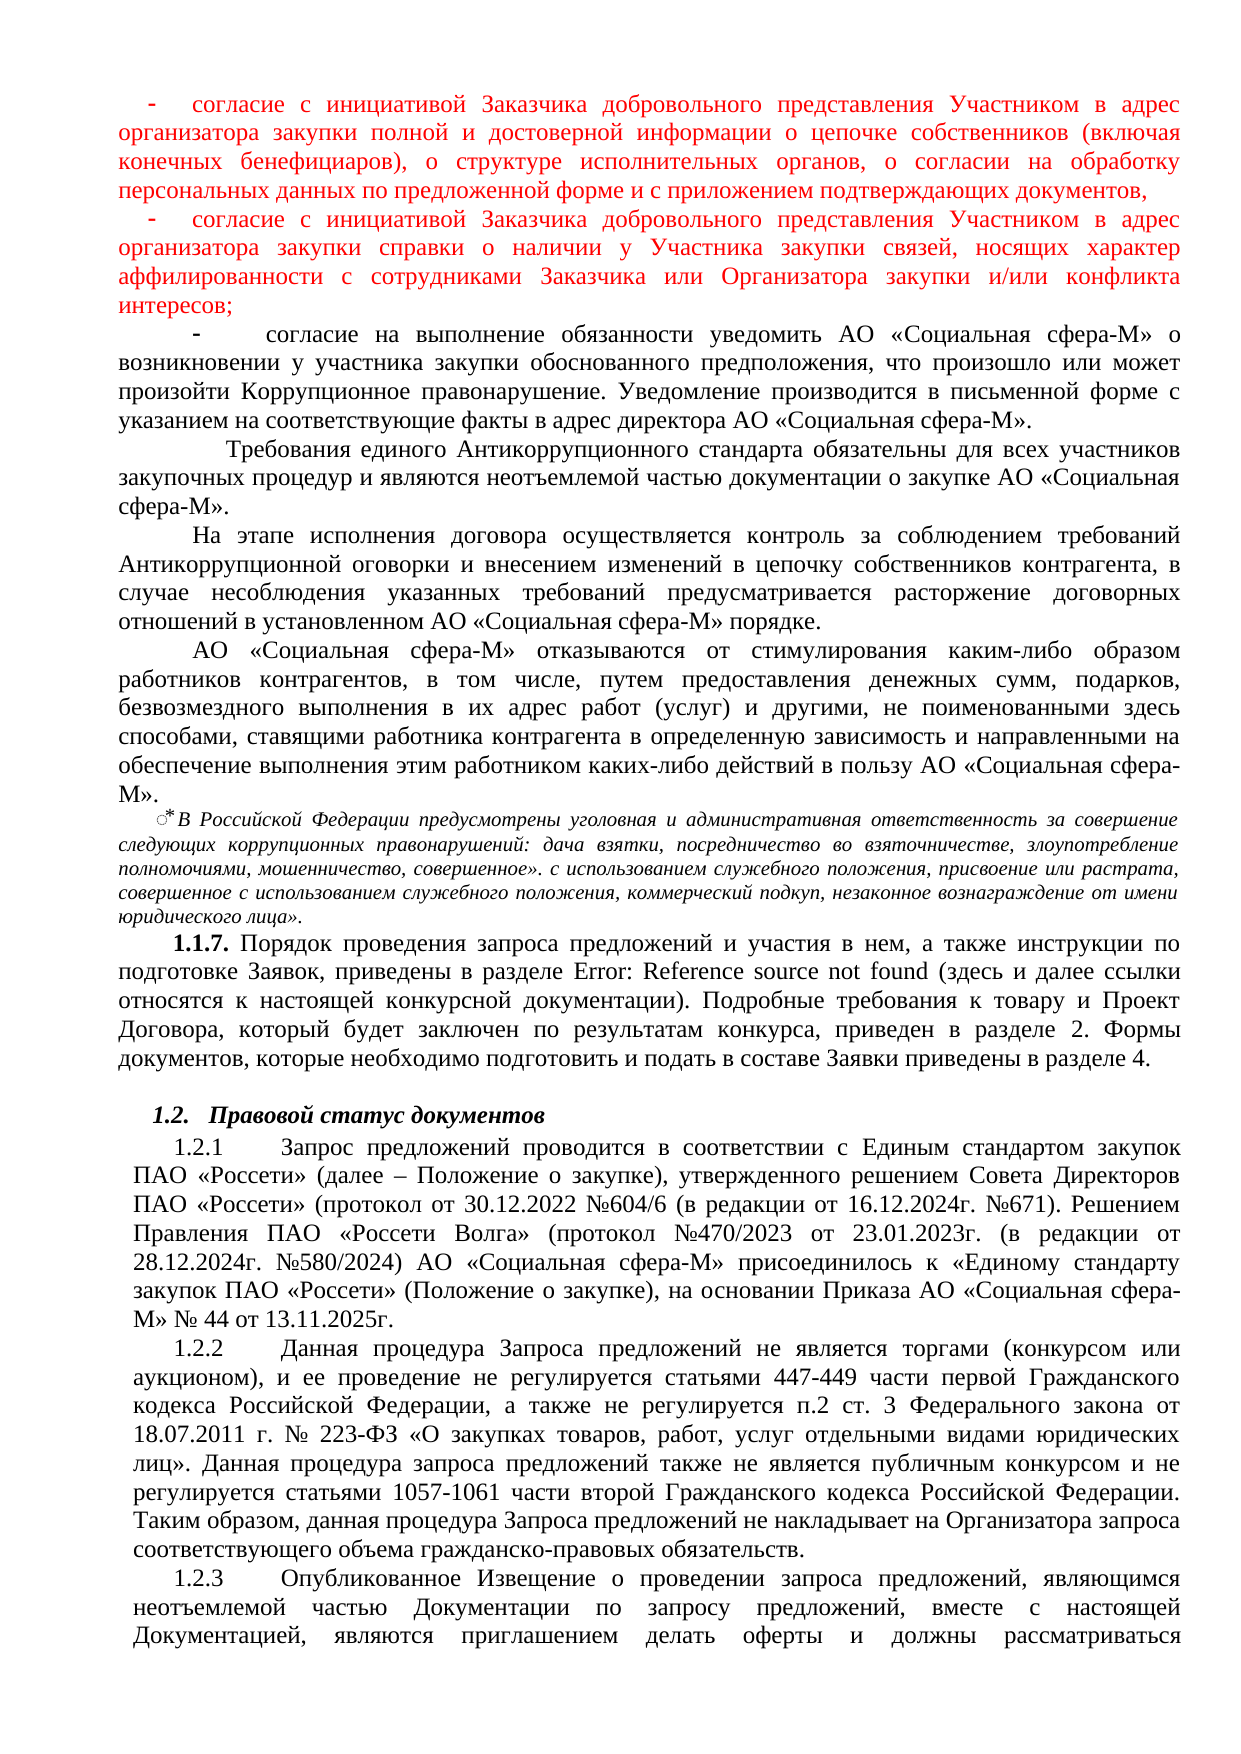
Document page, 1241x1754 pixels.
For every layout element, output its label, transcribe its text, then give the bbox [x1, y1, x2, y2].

text ⃰ В Российской Федерации предусмотрены уголовная и административная ответственность за совершение следующих коррупционных правонарушений: дача взятки, посредничество во взяточничестве, злоупотребление полномочиями, мошенничество, совершенное». с использованием служебного положения, присвоение или растрата, совершенное с использованием служебного положения, коммерческий подкуп, незаконное вознаграждение от имени юридического лица». [118, 807, 1181, 928]
list согласие с инициативой Заказчика добровольного представления Участником в адрес организатора закупки справки о наличии у Участника закупки связей, носящих характер аффилированности с сотрудниками Заказчика или Организатора закупки и/или конфликта интересов; [118, 204, 1181, 319]
subtitle Правовой статус документов [152, 1100, 1185, 1129]
text Требования единого Антикоррупционного стандарта обязательны для всех участников закупочных процедур и являются неотъемлемой частью документации о закупке АО «Социальная сфера-М». [118, 434, 1181, 520]
text На этапе исполнения договора осуществляется контроль за соблюдением требований Антикоррупционной оговорки и внесением изменений в цепочку собственников контрагента, в случае несоблюдения указанных требований предусматривается расторжение договорных отношений в установленном АО «Социальная сфера-М» порядке. [118, 520, 1181, 635]
list Запрос предложений проводится в соответствии с Единым стандартом закупок ПАО «Россети» (далее – Положение о закупке), утвержденного решением Совета Директоров ПАО «Россети» (протокол от 30.12.2022 №604/6 (в редакции от 16.12.2024г. №671). Решением Правления ПАО «Россети Волга» (протокол №470/2023 от 23.01.2023г. (в редакции от 28.12.2024г. №580/2024) АО «Социальная сфера-М» присоединилось к «Единому стандарту закупок ПАО «Россети» (Положение о закупке), на основании Приказа АО «Социальная сфера-М» № 44 от 13.11.2025г. [133, 1132, 1181, 1333]
list согласие с инициативой Заказчика добровольного представления Участником в адрес организатора закупки полной и достоверной информации о цепочке собственников (включая конечных бенефициаров), о структуре исполнительных органов, о согласии на обработку персональных данных по предложенной форме и с приложением подтверждающих документов, [118, 89, 1181, 204]
list Данная процедура Запроса предложений не является торгами (конкурсом или аукционом), и ее проведение не регулируется статьями 447-449 части первой Гражданского кодекса Российской Федерации, а также не регулируется п.2 ст. 3 Федерального закона от 18.07.2011 г. № 223-ФЗ «О закупках товаров, работ, услуг отдельными видами юридических лиц». Данная процедура запроса предложений также не является публичным конкурсом и не регулируется статьями 1057-1061 части второй Гражданского кодекса Российской Федерации. Таким образом, данная процедура Запроса предложений не накладывает на Организатора запроса соответствующего объема гражданско-правовых обязательств. [133, 1333, 1181, 1563]
list согласие на выполнение обязанности уведомить АО «Социальная сфера-М» о возникновении у участника закупки обоснованного предположения, что произошло или может произойти Коррупционное правонарушение. Уведомление производится в письменной форме с указанием на соответствующие факты в адрес директора АО «Социальная сфера-М». [118, 319, 1181, 434]
text АО «Социальная сфера-М» отказываются от стимулирования каким-либо образом работников контрагентов, в том числе, путем предоставления денежных сумм, подарков, безвозмездного выполнения в их адрес работ (услуг) и другими, не поименованными здесь способами, ставящими работника контрагента в определенную зависимость и направленными на обеспечение выполнения этим работником каких-либо действий в пользу АО «Социальная сфера-М». [118, 635, 1181, 807]
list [133, 1563, 1181, 1649]
